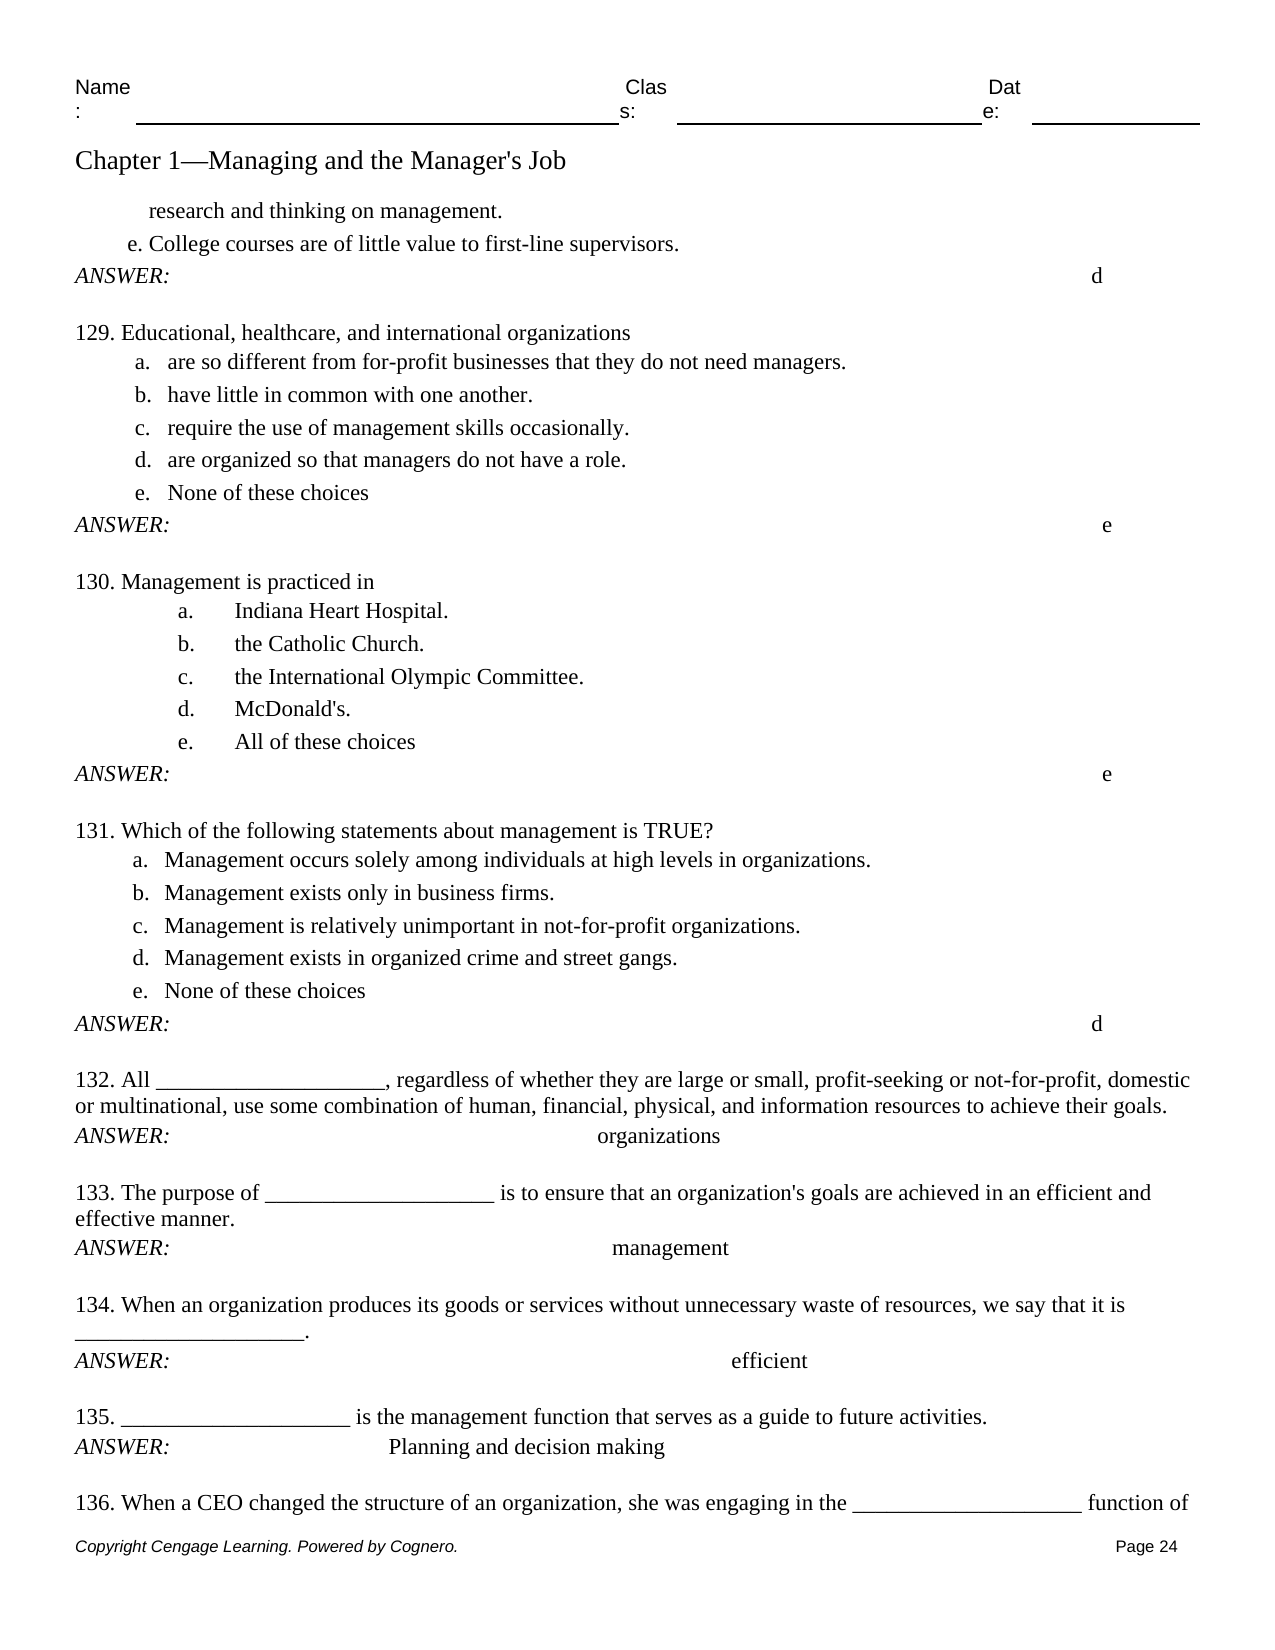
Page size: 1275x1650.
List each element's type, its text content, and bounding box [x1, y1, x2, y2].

table_header 132. All ____________________, regardless of whether they are large or small, profit-seeking or not-for-profit, domestic or multinational, use some combination of human, financial, physical, and information resources to achieve their goals. [75, 1066, 1200, 1152]
table_header 130. Management is practiced in [75, 568, 1200, 790]
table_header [75, 1489, 1200, 1516]
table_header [75, 194, 1200, 292]
table_header 135. ____________________ is the management function that serves as a guide to future activities. [75, 1403, 1200, 1462]
table_header 129. Educational, healthcare, and international organizations [75, 319, 1200, 541]
table_header 133. The purpose of ____________________ is to ensure that an organization's goals are achieved in an efficient and effective manner. [75, 1179, 1200, 1264]
table_header 131. Which of the following statements about management is TRUE? [75, 817, 1200, 1039]
table_header 134. When an organization produces its goods or services without unnecessary waste of resources, we say that it is ____________________. [75, 1291, 1200, 1376]
